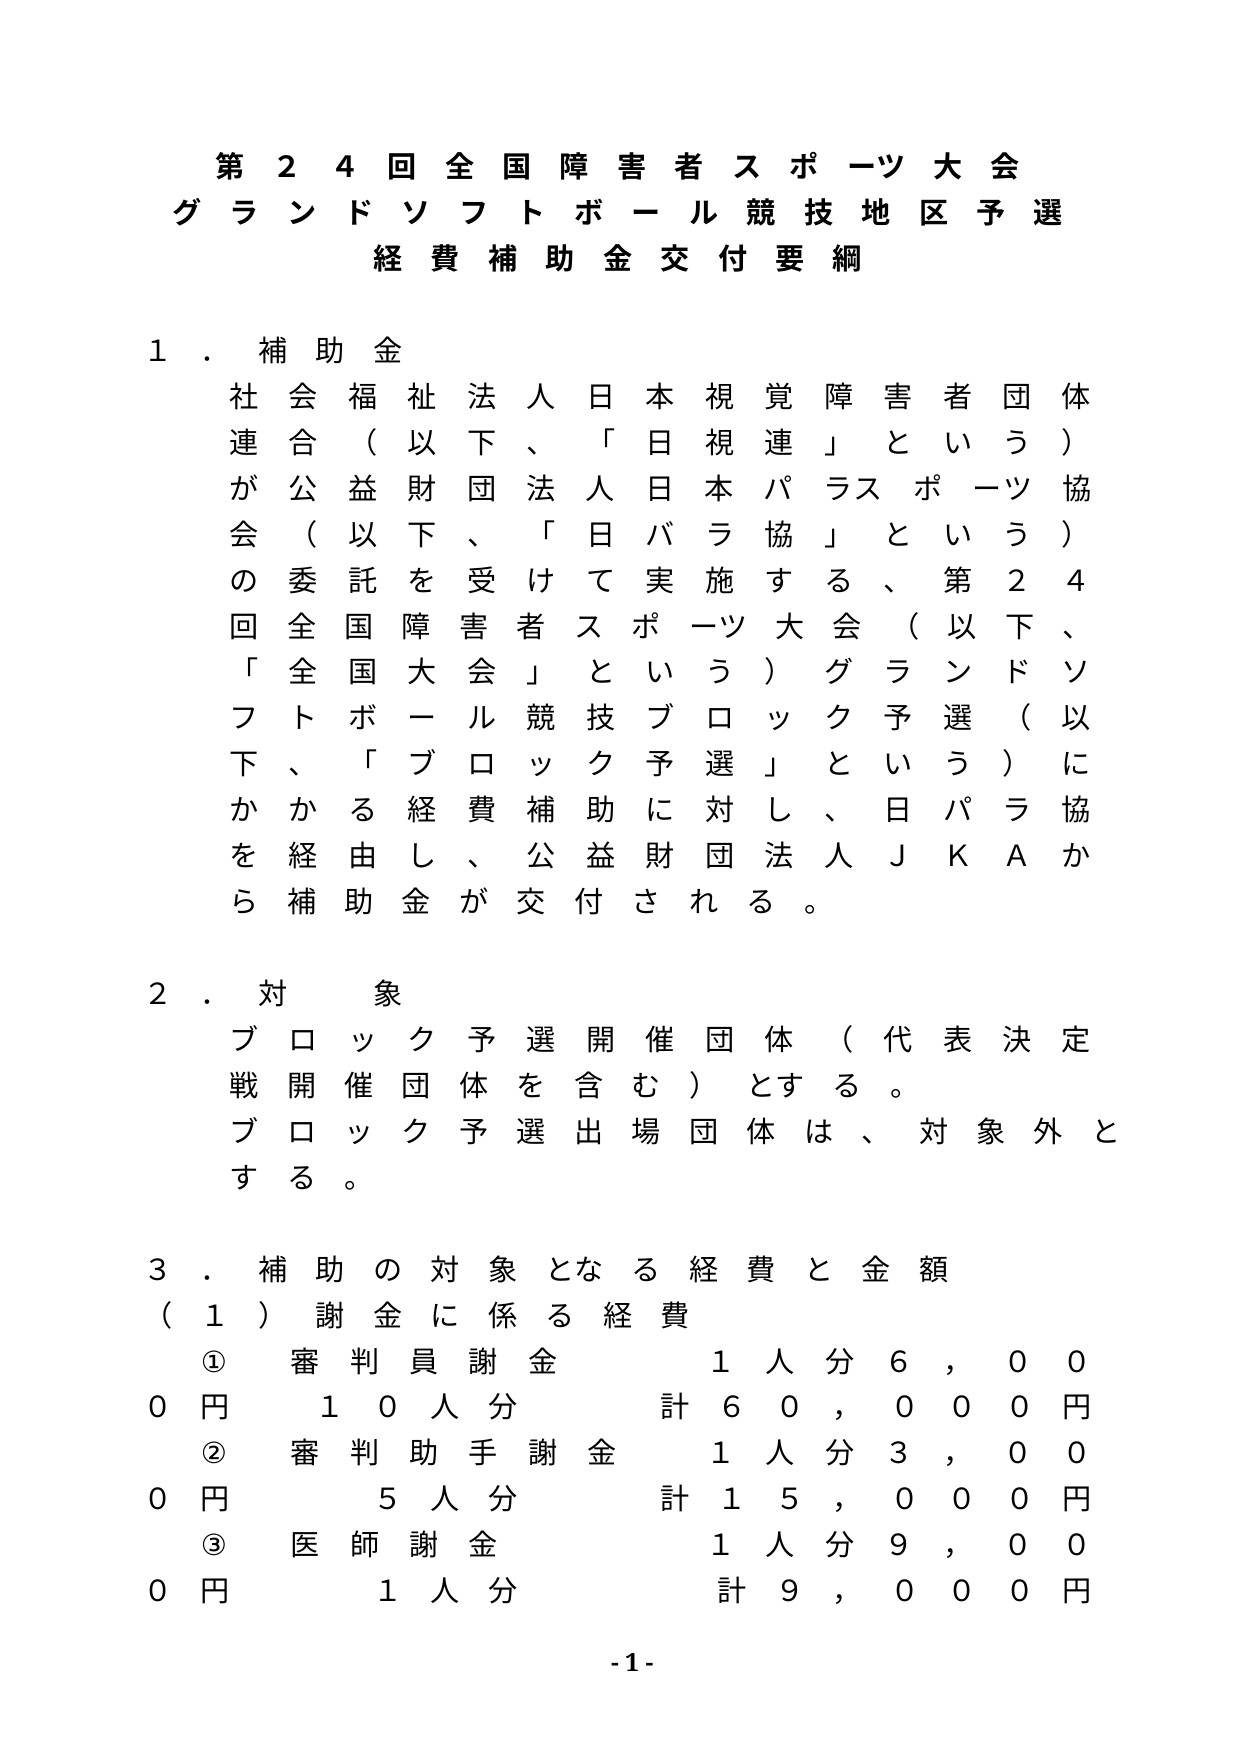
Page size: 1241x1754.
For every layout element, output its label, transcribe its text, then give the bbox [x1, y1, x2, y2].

text ③ 医師謝金 １人分９，０００円 １人分 計９，０００円 [143, 1520, 1121, 1612]
text ② 審判助手謝金 １人分３，０００円 ５人分 計１５，０００円 [143, 1428, 1121, 1520]
text グランドソフトボール競技地区予選 [143, 188, 1121, 234]
text ブロック予選開催団体（代表決定戦開催団体を含む）とする。 [201, 1015, 1121, 1107]
text 社会福祉法人日本視覚障害者団体連合（以下、「日視連」という）が公益財団法人日本パラスポーツ協会（以下、「日バラ協」という）の委託を受けて実施する、第２４回全国障害者スポーツ大会（以下、「全国大会」という）グランドソフトボール競技ブロック予選（以下、「ブロック予選」という）にかかる経費補助に対し、日パラ協を経由し、公益財団法人ＪＫＡから補助金が交付される。 [201, 372, 1121, 923]
text ブロック予選出場団体は、対象外とする。 [201, 1107, 1121, 1198]
text （１）謝金に係る経費 [143, 1290, 1121, 1336]
text １．補助金 [143, 326, 1121, 372]
text ① 審判員謝金 １人分６，０００円 １０人分 計６０，０００円 [143, 1336, 1121, 1428]
text 第２４回全国障害者スポーツ大会 [143, 142, 1121, 188]
text ３．補助の対象となる経費と金額 [143, 1244, 1121, 1290]
text 経費補助金交付要綱 [143, 234, 1121, 280]
text ２．対 象 [143, 969, 1121, 1015]
